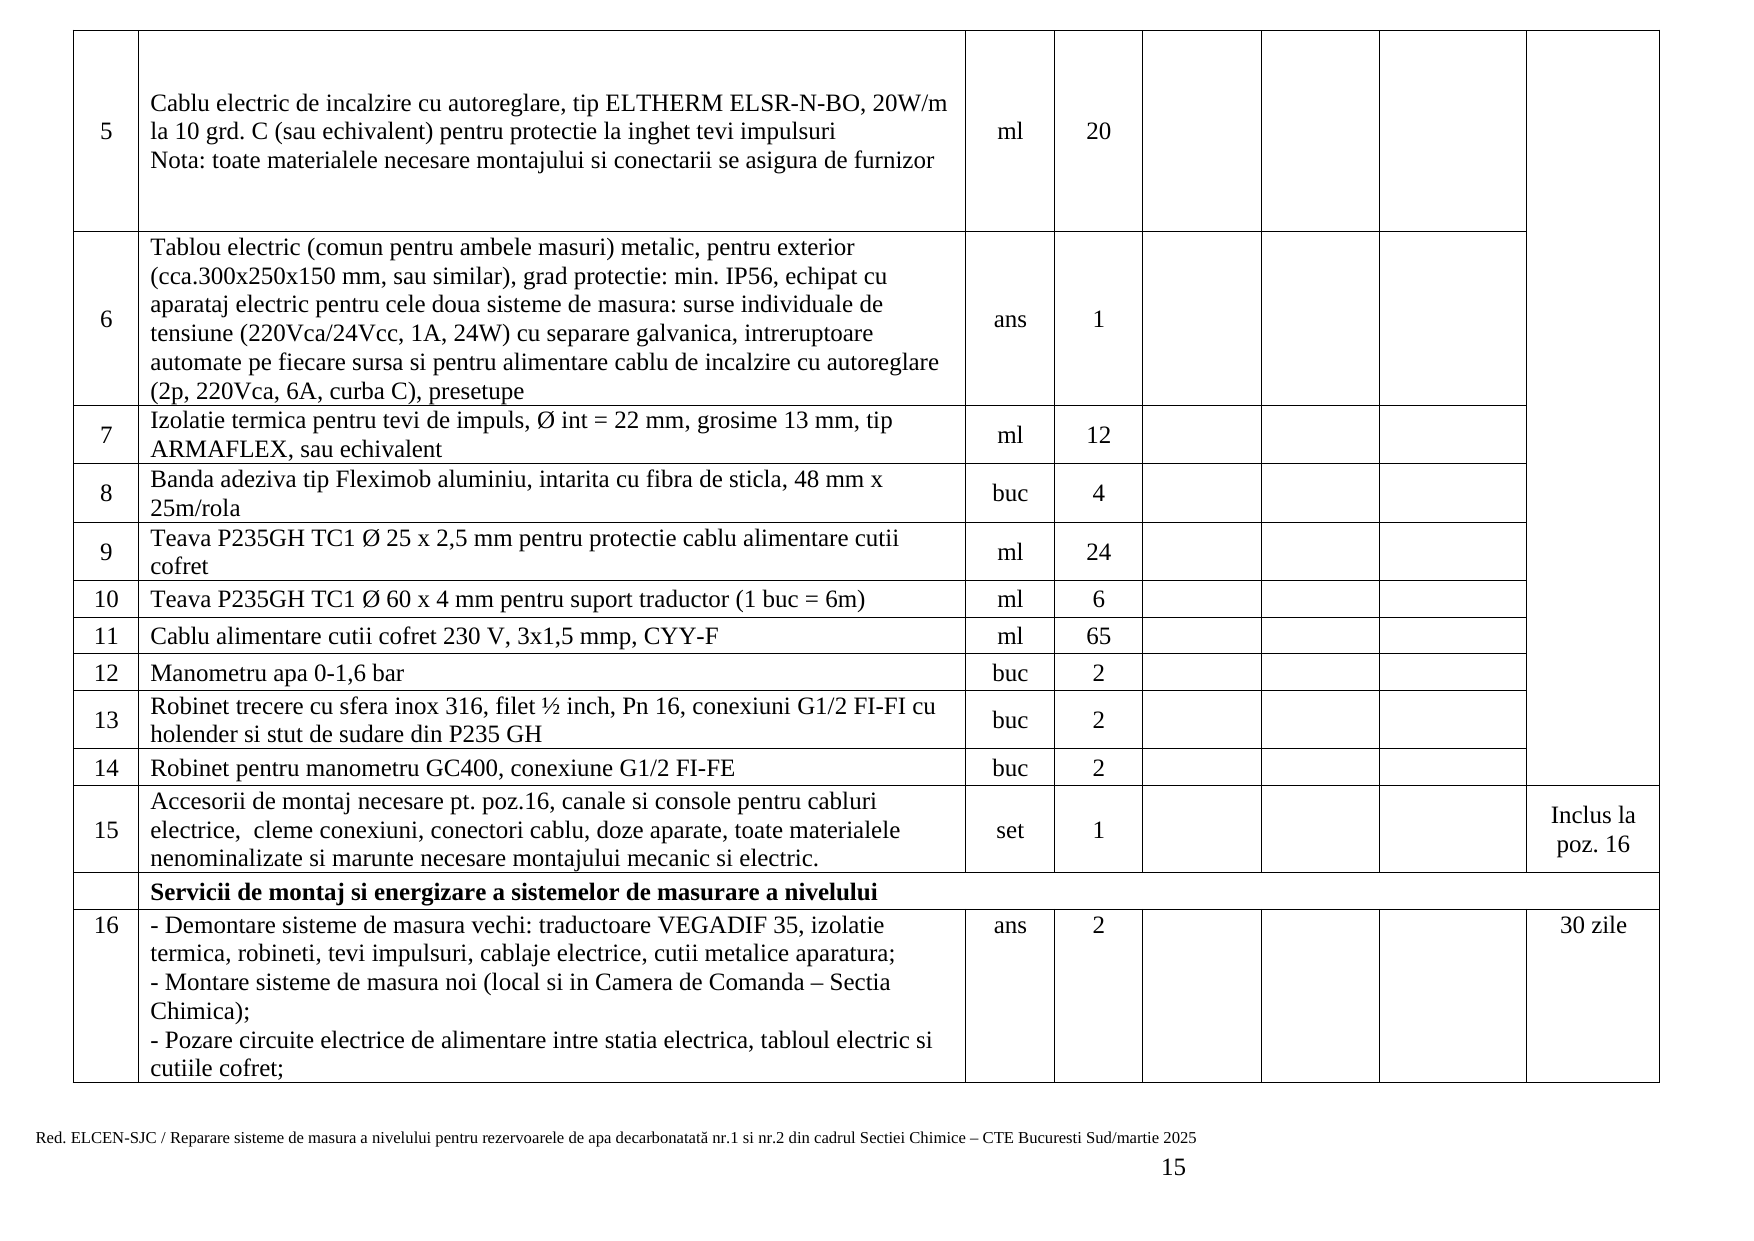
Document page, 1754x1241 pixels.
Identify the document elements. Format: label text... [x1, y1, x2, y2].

table_cell [1380, 31, 1526, 231]
table_cell [1262, 749, 1379, 785]
table_cell [1262, 654, 1379, 690]
table_cell 1 [1055, 786, 1142, 872]
table_cell [1262, 464, 1379, 522]
table_cell [1262, 232, 1379, 404]
table_cell [1262, 581, 1379, 617]
table_cell 13 [74, 691, 138, 748]
table_cell 5 [74, 31, 138, 231]
table_cell Cablu electric de incalzire cu autoreglare, tip ELTHERM ELSR-N-BO, 20W/m la 10 grd. C (sau echivalent) pentru protectie la inghet tevi impulsuri Nota: toate materialele necesare montajului si conectarii se asigura de furnizor [139, 31, 965, 231]
table_cell [1143, 749, 1261, 785]
table_cell [1143, 464, 1261, 522]
table_cell [1143, 523, 1261, 580]
table_cell 6 [1055, 581, 1142, 617]
table_cell Robinet pentru manometru GC400, conexiune G1/2 FI-FE [139, 749, 965, 785]
table_cell 20 [1055, 31, 1142, 231]
table_cell [1262, 910, 1379, 1082]
table_cell [1143, 910, 1261, 1082]
table_cell [1143, 232, 1261, 404]
table_cell buc [966, 464, 1054, 522]
table_cell [74, 873, 138, 909]
table_cell Accesorii de montaj necesare pt. poz.16, canale si console pentru cabluri electrice, cleme conexiuni, conectori cablu, doze aparate, toate materialele nenominalizate si marunte necesare montajului mecanic si electric. [139, 786, 965, 872]
table_cell 12 [74, 654, 138, 690]
table_cell Teava P235GH TC1 Ø 25 x 2,5 mm pentru protectie cablu alimentare cutii cofret [139, 523, 965, 580]
table_cell [1380, 618, 1526, 653]
table_cell 14 [74, 749, 138, 785]
table_cell [1380, 786, 1526, 872]
table_cell [1380, 523, 1526, 580]
table_cell [1380, 654, 1526, 690]
table_cell [1380, 581, 1526, 617]
table_cell buc [966, 749, 1054, 785]
table_cell 2 [1055, 654, 1142, 690]
table_cell 65 [1055, 618, 1142, 653]
table_cell ans [966, 232, 1054, 404]
table_cell ml [966, 618, 1054, 653]
table_cell 9 [74, 523, 138, 580]
table_cell Cablu alimentare cutii cofret 230 V, 3x1,5 mmp, CYY-F [139, 618, 965, 653]
table_cell 4 [1055, 464, 1142, 522]
table_cell set [966, 786, 1054, 872]
table_cell 2 [1055, 691, 1142, 748]
table_cell 12 [1055, 406, 1142, 463]
table_cell ml [966, 31, 1054, 231]
table_cell Izolatie termica pentru tevi de impuls, Ø int = 22 mm, grosime 13 mm, tip ARMAFLEX, sau echivalent [139, 406, 965, 463]
table_cell Inclus la poz. 16 [1527, 786, 1659, 872]
table_cell ml [966, 523, 1054, 580]
table_cell buc [966, 654, 1054, 690]
table_cell [1262, 406, 1379, 463]
table_cell [1262, 523, 1379, 580]
table_cell [1262, 31, 1379, 231]
table_cell [1527, 31, 1659, 785]
table_cell buc [966, 691, 1054, 748]
table_cell 11 [74, 618, 138, 653]
table_cell [1262, 786, 1379, 872]
table_cell [1143, 691, 1261, 748]
table_cell 24 [1055, 523, 1142, 580]
table_cell 10 [74, 581, 138, 617]
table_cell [139, 910, 965, 1082]
table_cell Servicii de montaj si energizare a sistemelor de masurare a nivelului [139, 873, 1659, 909]
table_cell [1143, 618, 1261, 653]
table_cell [1143, 406, 1261, 463]
table_cell [1262, 691, 1379, 748]
table_cell 1 [1055, 232, 1142, 404]
table_cell 2 [1055, 910, 1142, 1082]
table_cell [1143, 654, 1261, 690]
table_cell Banda adeziva tip Fleximob aluminiu, intarita cu fibra de sticla, 48 mm x 25m/rola [139, 464, 965, 522]
table_cell ml [966, 406, 1054, 463]
table_cell 6 [74, 232, 138, 404]
table_cell [1380, 749, 1526, 785]
table_cell [1380, 406, 1526, 463]
table_cell 2 [1055, 749, 1142, 785]
table_cell Tablou electric (comun pentru ambele masuri) metalic, pentru exterior (cca.300x250x150 mm, sau similar), grad protectie: min. IP56, echipat cu aparataj electric pentru cele doua sisteme de masura: surse individuale de tensiune (220Vca/24Vcc, 1A, 24W) cu separare galvanica, intreruptoare automate pe fiecare sursa si pentru alimentare cablu de incalzire cu autoreglare (2p, 220Vca, 6A, curba C), presetupe [139, 232, 965, 404]
table_cell Manometru apa 0-1,6 bar [139, 654, 965, 690]
table_cell 7 [74, 406, 138, 463]
table_cell Robinet trecere cu sfera inox 316, filet ½ inch, Pn 16, conexiuni G1/2 FI-FI cu holender si stut de sudare din P235 GH [139, 691, 965, 748]
table_cell [1380, 464, 1526, 522]
table_cell 8 [74, 464, 138, 522]
table_cell 15 [74, 786, 138, 872]
table_cell 16 [74, 910, 138, 1082]
table_cell [1143, 786, 1261, 872]
table_cell ans [966, 910, 1054, 1082]
table_cell [1143, 31, 1261, 231]
table_cell [1262, 618, 1379, 653]
table_cell [1380, 691, 1526, 748]
table_cell [1380, 910, 1526, 1082]
table_cell Teava P235GH TC1 Ø 60 x 4 mm pentru suport traductor (1 buc = 6m) [139, 581, 965, 617]
table_cell [1143, 581, 1261, 617]
table_cell 30 zile [1527, 910, 1659, 1082]
table_cell [1380, 232, 1526, 404]
table_cell ml [966, 581, 1054, 617]
